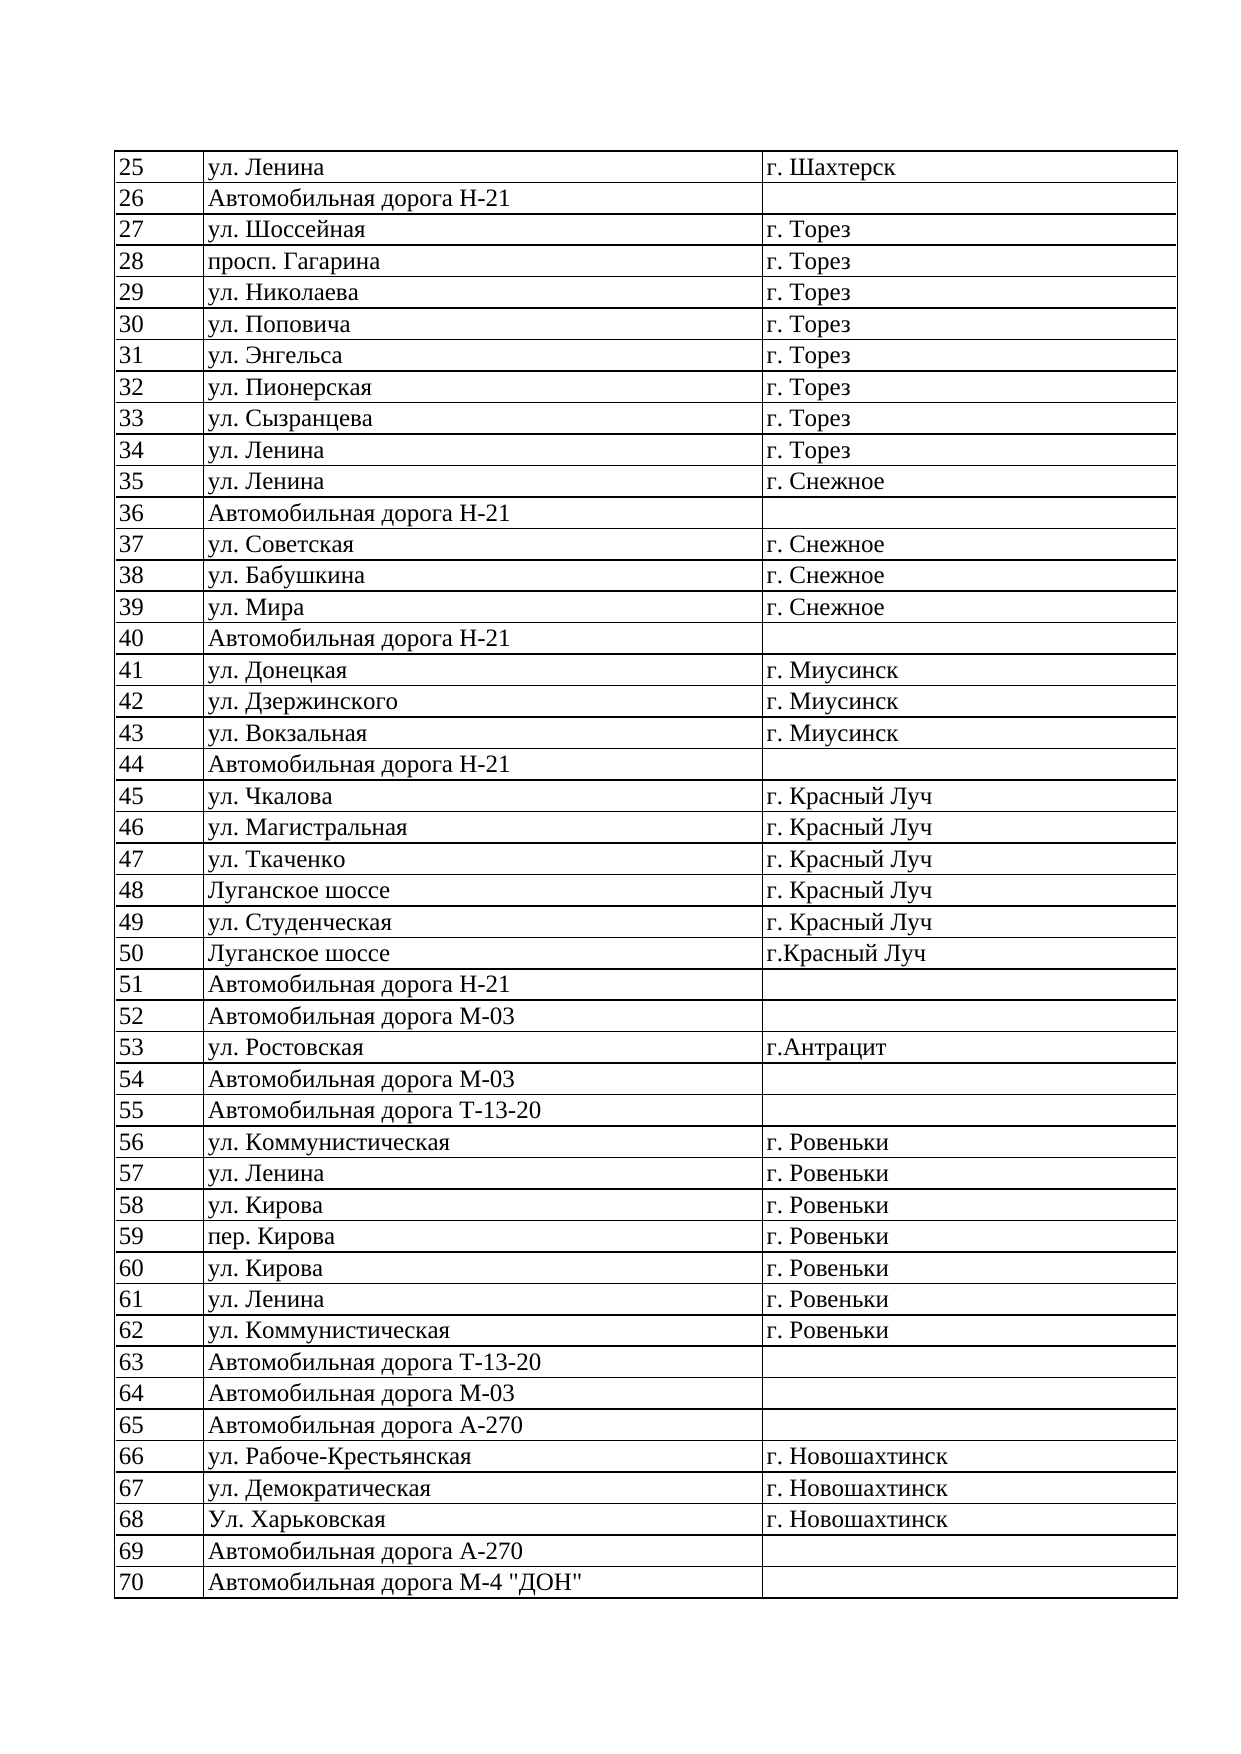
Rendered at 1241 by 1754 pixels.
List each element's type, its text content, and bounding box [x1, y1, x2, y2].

table_cell Автомобильная дорога А-270 [204, 1410, 762, 1440]
table_cell 53 [115, 1032, 203, 1062]
table_cell Луганское шоссе [204, 938, 762, 968]
table_cell 51 [115, 969, 203, 999]
table_cell 43 [115, 717, 203, 748]
table_cell [763, 1377, 1177, 1408]
table_cell ул. Коммунистическая [204, 1316, 762, 1345]
table_cell 32 [115, 371, 203, 402]
table_cell ул. Донецкая [204, 655, 762, 685]
table_cell 26 [115, 183, 203, 213]
table_cell пер. Кирова [204, 1221, 762, 1251]
table_cell 28 [115, 245, 203, 276]
table_cell 59 [115, 1221, 203, 1251]
table_cell [763, 1094, 1177, 1125]
table_cell ул. Ленина [204, 1158, 762, 1188]
table_cell 47 [115, 843, 203, 873]
table_cell [763, 496, 1177, 527]
table_cell ул. Ростовская [204, 1032, 762, 1062]
table_cell ул. Энгельса [204, 340, 762, 370]
table_cell ул. Кирова [204, 1190, 762, 1219]
table_cell г. Ровеньки [763, 1125, 1177, 1157]
table_cell 46 [115, 812, 203, 842]
table_cell г. Ровеньки [763, 1314, 1177, 1345]
table_cell [763, 999, 1177, 1031]
table_cell г. Снежное [763, 559, 1177, 590]
table_cell 49 [115, 906, 203, 936]
table_cell ул. Студенческая [204, 907, 762, 936]
table_cell г. Ровеньки [763, 1157, 1177, 1188]
table_cell ул. Ленина [204, 152, 762, 181]
table_cell Автомобильная дорога Т-13-20 [204, 1347, 762, 1377]
table_cell ул. Сызранцева [204, 403, 762, 433]
table_cell г. Торез [763, 370, 1177, 402]
table_cell ул. Шоссейная [204, 215, 762, 244]
table_cell ул. Николаева [204, 277, 762, 307]
table_cell ул. Ленина [204, 1284, 762, 1314]
table_cell г. Миусинск [763, 685, 1177, 716]
table_cell 56 [115, 1126, 203, 1157]
table_cell Автомобильная дорога Н-21 [204, 498, 762, 527]
table_cell ул. Ленина [204, 466, 762, 496]
table_cell г. Ровеньки [763, 1188, 1177, 1219]
table_cell г. Новошахтинск [763, 1503, 1177, 1534]
table_cell г. Красный Луч [763, 905, 1177, 936]
table_cell ул. Коммунистическая [204, 1127, 762, 1157]
table_cell г. Ровеньки [763, 1220, 1177, 1251]
table_cell г. Торез [763, 402, 1177, 433]
table_cell Автомобильная дорога М-4 "ДОН" [204, 1567, 762, 1597]
table_cell ул. Ткаченко [204, 844, 762, 873]
table_cell ул. Дзержинского [204, 686, 762, 716]
table_cell 57 [115, 1158, 203, 1188]
table_cell 30 [115, 308, 203, 339]
table_cell 45 [115, 780, 203, 811]
table_cell [763, 1062, 1177, 1094]
table_cell 50 [115, 938, 203, 968]
table_cell 29 [115, 277, 203, 307]
table_cell г. Ровеньки [763, 1283, 1177, 1314]
table_cell г. Торез [763, 433, 1177, 464]
table_cell Автомобильная дорога М-03 [204, 1378, 762, 1408]
table_cell г. Красный Луч [763, 811, 1177, 842]
table_cell г. Снежное [763, 465, 1177, 496]
table_cell Автомобильная дорога Н-21 [204, 183, 762, 213]
table_cell Автомобильная дорога Т-13-20 [204, 1095, 762, 1125]
table_cell 55 [115, 1095, 203, 1125]
table_cell [763, 1345, 1177, 1377]
table_cell 42 [115, 686, 203, 716]
table_cell г. Торез [763, 339, 1177, 370]
table_cell ул. Пионерская [204, 372, 762, 402]
table_cell [763, 622, 1177, 653]
table_cell 66 [115, 1441, 203, 1471]
table_cell Луганское шоссе [204, 875, 762, 905]
table_cell 34 [115, 434, 203, 464]
table_cell просп. Гагарина [204, 246, 762, 276]
table_cell 68 [115, 1504, 203, 1534]
table_cell 36 [115, 497, 203, 527]
table_cell 54 [115, 1063, 203, 1094]
table_cell 38 [115, 560, 203, 590]
table_cell г.Красный Луч [763, 936, 1177, 968]
table_cell г. Ровеньки [763, 1251, 1177, 1282]
table_cell г. Миусинск [763, 653, 1177, 685]
table_cell 62 [115, 1315, 203, 1345]
table_cell 27 [115, 214, 203, 244]
table_cell ул. Кирова [204, 1253, 762, 1282]
table_cell 39 [115, 591, 203, 622]
table_cell 37 [115, 529, 203, 559]
table_cell Автомобильная дорога Н-21 [204, 970, 762, 999]
table_cell [763, 1408, 1177, 1440]
table_cell 63 [115, 1346, 203, 1377]
table_cell 58 [115, 1189, 203, 1219]
table_cell [763, 748, 1177, 779]
table_cell [763, 181, 1177, 213]
table_cell [763, 968, 1177, 999]
table_cell ул. Ленина [204, 435, 762, 464]
table_cell г. Красный Луч [763, 779, 1177, 811]
table_cell 65 [115, 1409, 203, 1440]
table_cell ул. Бабушкина [204, 561, 762, 590]
table_cell ул. Рабоче-Крестьянская [204, 1441, 762, 1471]
table_cell г. Шахтерск [763, 152, 1177, 181]
table_cell 67 [115, 1472, 203, 1503]
table_cell ул. Поповича [204, 309, 762, 339]
table_cell ул. Мира [204, 592, 762, 622]
table_cell г. Торез [763, 307, 1177, 339]
table_cell 48 [115, 875, 203, 905]
table_cell 31 [115, 340, 203, 370]
table_cell г. Новошахтинск [763, 1471, 1177, 1503]
table_cell г. Красный Луч [763, 842, 1177, 873]
table_cell г. Торез [763, 213, 1177, 244]
table_cell [763, 1566, 1177, 1597]
table_cell 69 [115, 1535, 203, 1566]
table_cell [763, 1534, 1177, 1566]
table_cell 33 [115, 403, 203, 433]
table_cell ул. Демократическая [204, 1473, 762, 1503]
table_cell г. Снежное [763, 528, 1177, 559]
table_cell Автомобильная дорога Н-21 [204, 749, 762, 779]
table_cell г. Торез [763, 244, 1177, 276]
table_cell 35 [115, 466, 203, 496]
table_cell г.Антрацит [763, 1031, 1177, 1062]
table_cell 44 [115, 749, 203, 779]
table_cell 60 [115, 1252, 203, 1282]
table_cell г. Миусинск [763, 716, 1177, 748]
table_cell г. Новошахтинск [763, 1440, 1177, 1471]
table_cell 25 [115, 152, 203, 181]
table_cell г. Торез [763, 276, 1177, 307]
table_cell 52 [115, 1000, 203, 1031]
table_cell Ул. Харьковская [204, 1504, 762, 1534]
table_cell 40 [115, 623, 203, 653]
table_cell Автомобильная дорога А-270 [204, 1536, 762, 1566]
table_cell г. Снежное [763, 590, 1177, 622]
table_cell ул. Чкалова [204, 781, 762, 811]
table_cell Автомобильная дорога М-03 [204, 1001, 762, 1031]
table_cell 64 [115, 1378, 203, 1408]
table_cell 61 [115, 1284, 203, 1314]
table_cell Автомобильная дорога М-03 [204, 1064, 762, 1094]
table_cell 41 [115, 654, 203, 685]
table_cell ул. Советская [204, 529, 762, 559]
table_cell г. Красный Луч [763, 874, 1177, 905]
table_cell Автомобильная дорога Н-21 [204, 623, 762, 653]
table_cell 70 [115, 1567, 203, 1597]
table_cell ул. Вокзальная [204, 718, 762, 748]
table_cell ул. Магистральная [204, 812, 762, 842]
